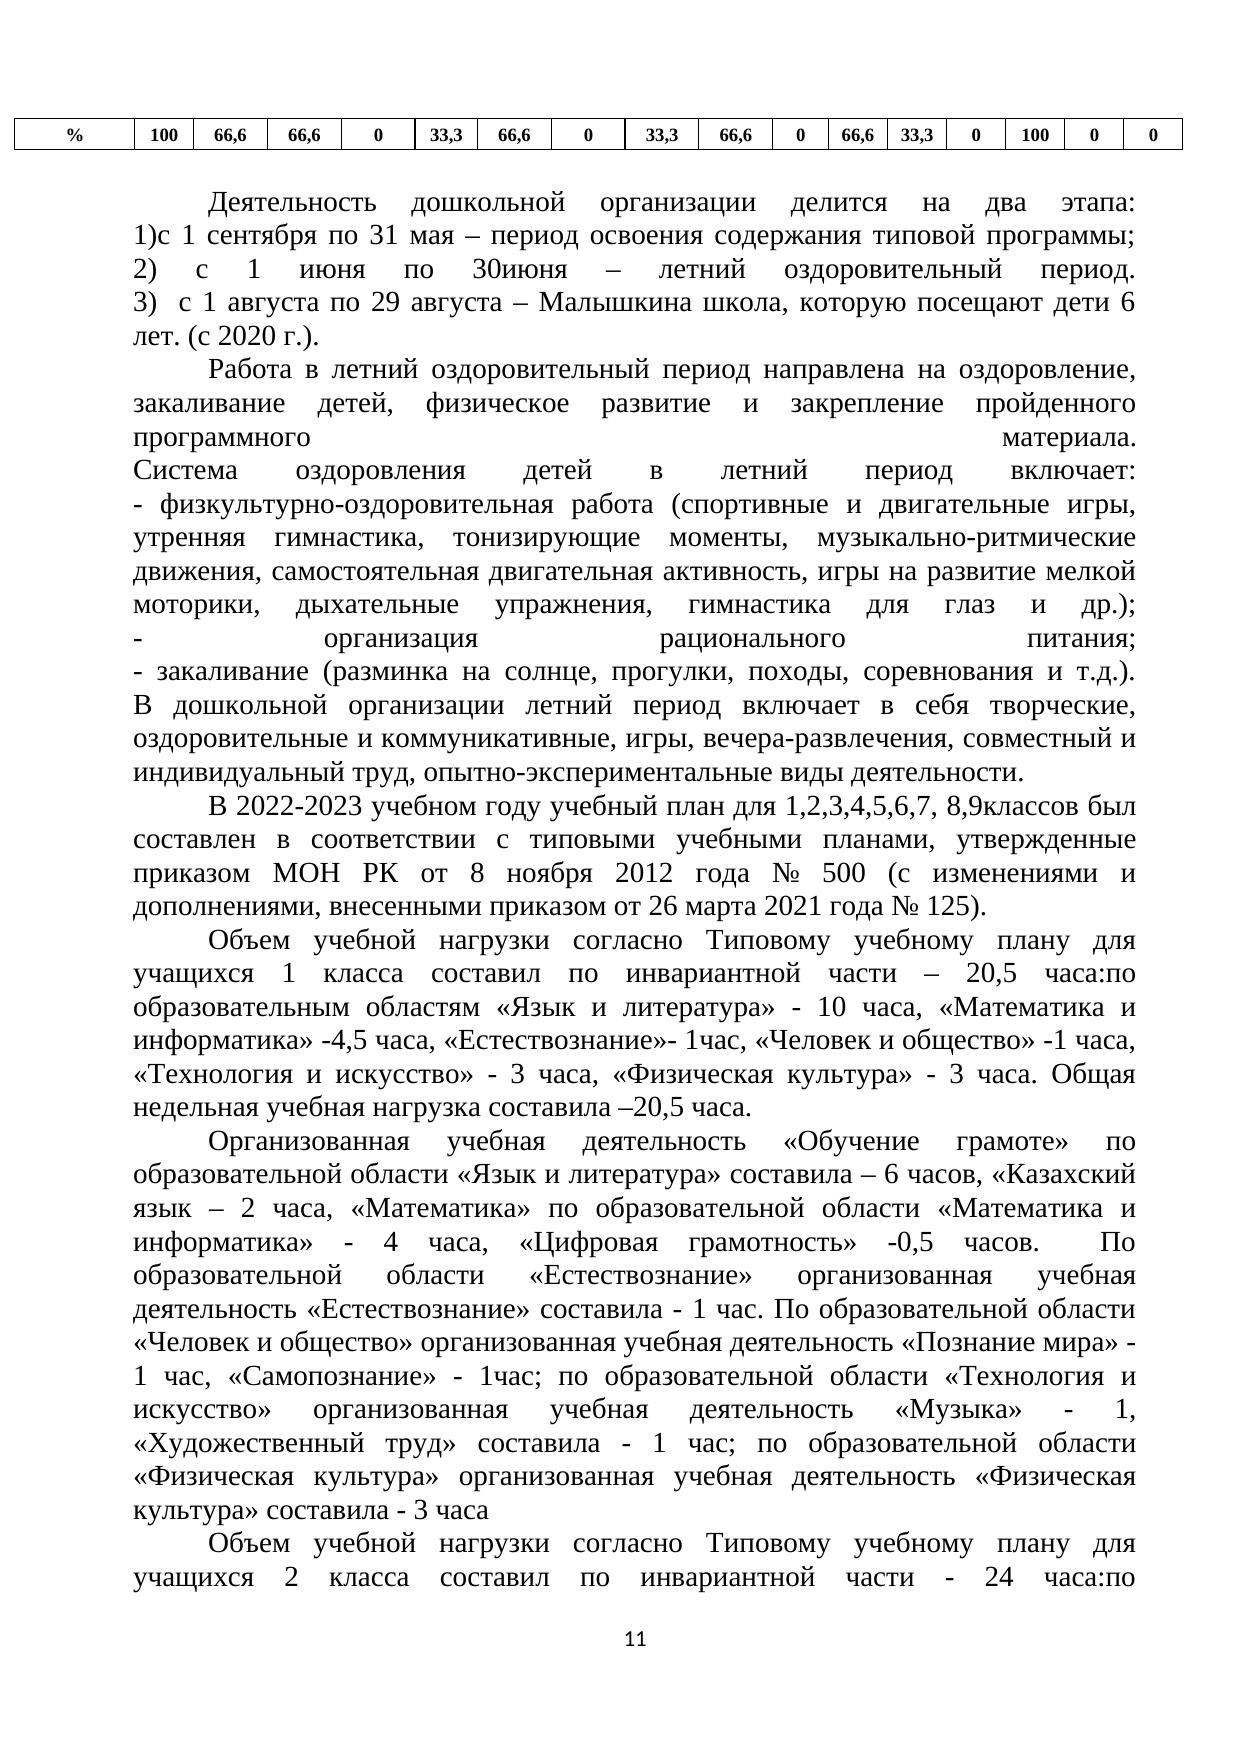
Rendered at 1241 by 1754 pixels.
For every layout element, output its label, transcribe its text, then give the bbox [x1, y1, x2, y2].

table_cell 0 [947, 119, 1005, 149]
table_cell 66,6 [699, 119, 772, 149]
text В 2022-2023 учебном году учебный план для 1,2,3,4,5,6,7, 8,9классов был составлен в соответствии с типовыми учебными планами, утвержденные приказом МОН РК от 8 ноября 2012 года № 500 (с изменениями и дополнениями, внесенными приказом от 26 марта 2021 года № 125). [133, 788, 1137, 922]
text Работа в летний оздоровительный период направлена на оздоровление, закаливание детей, физическое развитие и закрепление пройденного программного материала. Система оздоровления детей в летний период включает: - физкультурно-оздоровительная работа (спортивные и двигательные игры, утренняя гимнастика, тонизирующие моменты, музыкально-ритмические движения, самостоятельная двигательная активность, игры на развитие мелкой моторики, дыхательные упражнения, гимнастика для глаз и др.); - организация рационального питания; - закаливание (разминка на солнце, прогулки, походы, соревнования и т.д.). В дошкольной организации летний период включает в себя творческие, оздоровительные и коммуникативные, игры, вечера-развлечения, совместный и индивидуальный труд, опытно-экспериментальные виды деятельности. [133, 352, 1137, 788]
table_cell 66,6 [194, 119, 267, 149]
text Организованная учебная деятельность «Обучение грамоте» по образовательной области «Язык и литература» составила – 6 часов, «Казахский язык – 2 часа, «Математика» по образовательной области «Математика и информатика» - 4 часа, «Цифровая грамотность» -0,5 часов. По образовательной области «Естествознание» организованная учебная деятельность «Естествознание» составила - 1 час. По образовательной области «Человек и общество» организованная учебная деятельность «Познание мира» - 1 час, «Самопознание» - 1час; по образовательной области «Технология и искусство» организованная учебная деятельность «Музыка» - 1, «Художественный труд» составила - 1 час; по образовательной области «Физическая культура» организованная учебная деятельность «Физическая культура» составила - 3 часа [133, 1123, 1137, 1526]
table_cell 0 [773, 119, 828, 149]
table_cell 0 [1065, 119, 1123, 149]
table_cell 33,3 [416, 119, 477, 149]
table_cell 33,3 [888, 119, 946, 149]
table_cell 66,6 [829, 119, 887, 149]
table_cell 100 [135, 119, 193, 149]
table_cell 0 [552, 119, 624, 149]
table_cell 66,6 [268, 119, 341, 149]
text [133, 1526, 1137, 1593]
table_cell 0 [1124, 119, 1182, 149]
text Объем учебной нагрузки согласно Типовому учебному плану для учащихся 1 класса составил по инвариантной части – 20,5 часа:по образовательным областям «Язык и литература» - 10 часа, «Математика и информатика» -4,5 часа, «Естествознание»- 1час, «Человек и общество» -1 часа, «Технология и искусство» - 3 часа, «Физическая культура» - 3 часа. Общая недельная учебная нагрузка составила –20,5 часа. [133, 922, 1137, 1123]
table_cell 33,3 [626, 119, 698, 149]
table_cell 100 [1006, 119, 1064, 149]
table_cell % [15, 119, 134, 149]
table_cell 0 [342, 119, 414, 149]
table_cell 66,6 [478, 119, 551, 149]
text Деятельность дошкольной организации делится на два этапа: 1)с 1 сентября по 31 мая – период освоения содержания типовой программы; 2) с 1 июня по 30июня – летний оздоровительный период. 3) с 1 августа по 29 августа – Малышкина школа, которую посещают дети 6 лет. (с 2020 г.). [133, 184, 1137, 352]
